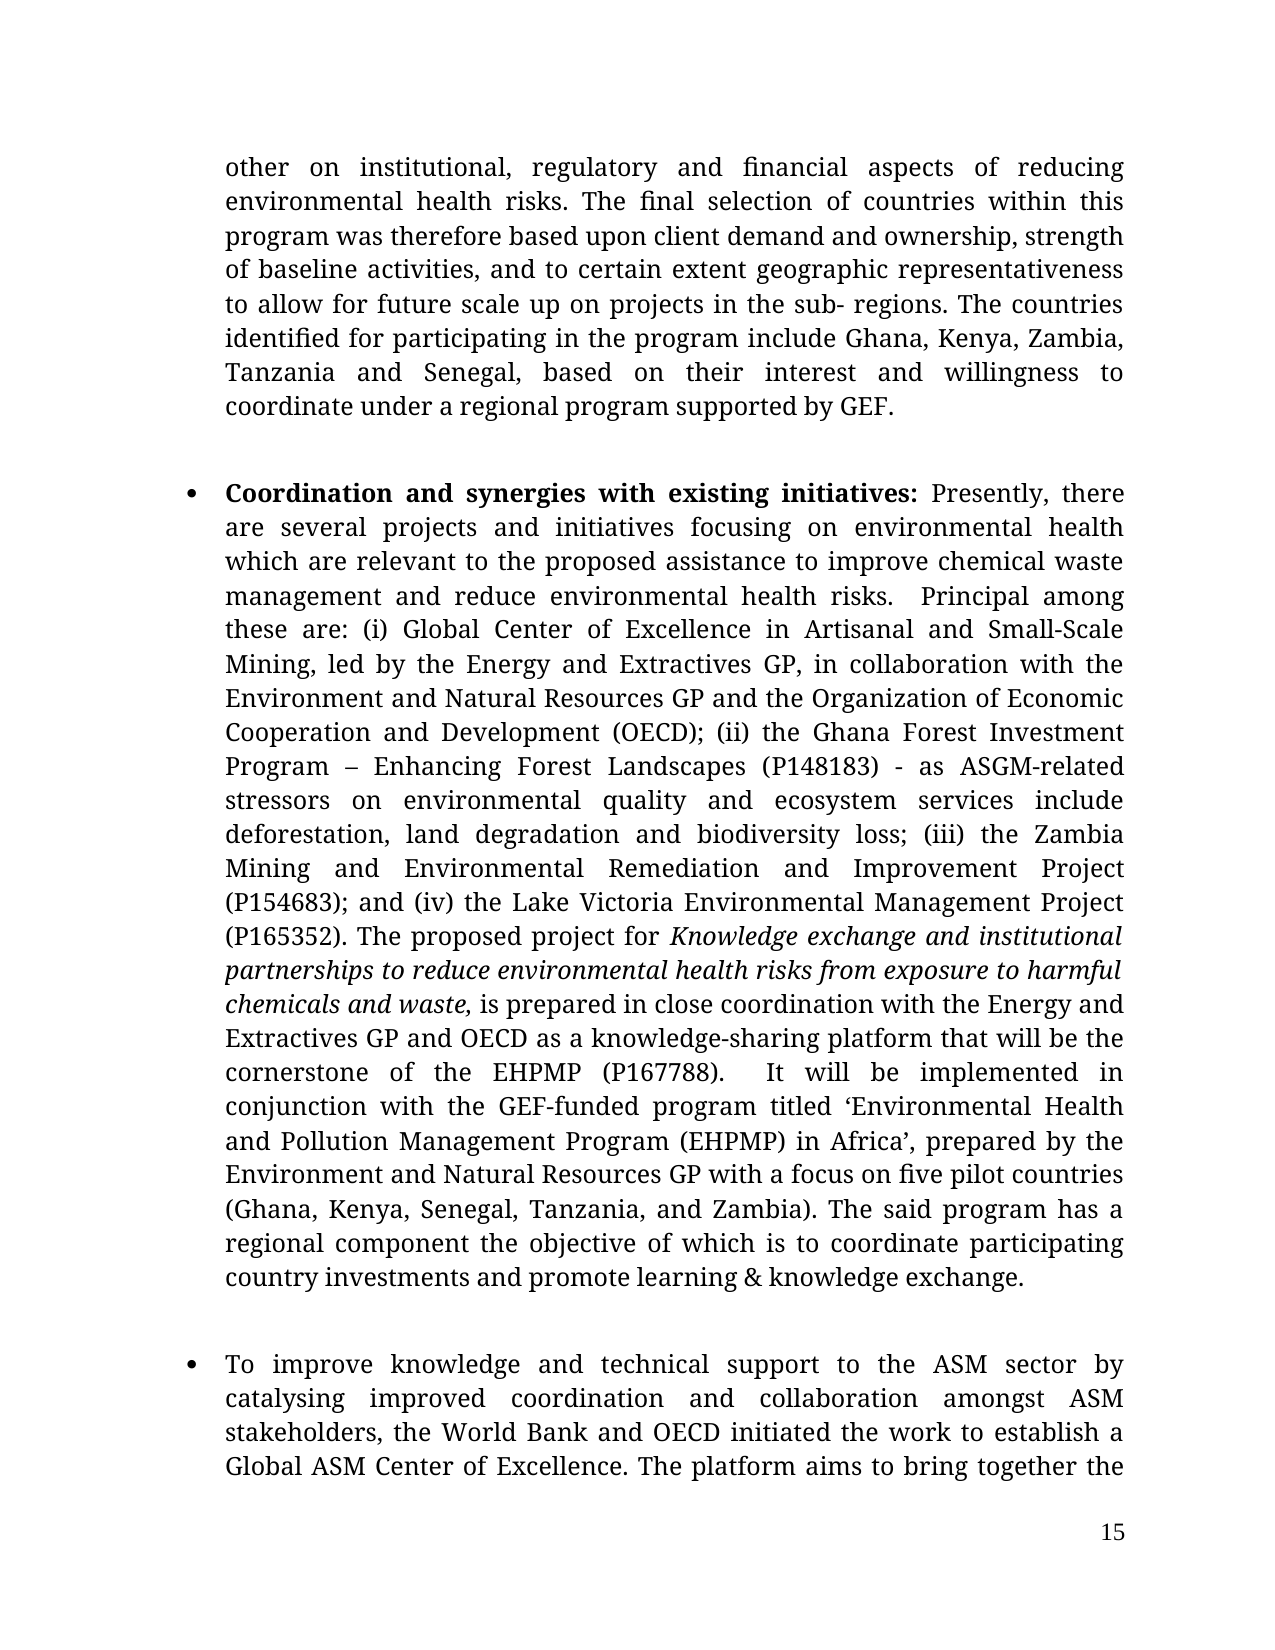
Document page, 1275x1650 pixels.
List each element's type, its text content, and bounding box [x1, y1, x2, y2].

list Coordination and synergies with existing initiatives: Presently, there are several projects and initiatives focusing on environmental health which are relevant to the proposed assistance to improve chemical waste management and reduce environmental health risks. Principal among these are: (i) Global Center of Excellence in Artisanal and Small-Scale Mining, led by the Energy and Extractives GP, in collaboration with the Environment and Natural Resources GP and the Organization of Economic Cooperation and Development (OECD); (ii) the Ghana Forest Investment Program – Enhancing Forest Landscapes (P148183) - as ASGM-related stressors on environmental quality and ecosystem services include deforestation, land degradation and biodiversity loss; (iii) the Zambia Mining and Environmental Remediation and Improvement Project (P154683); and (iv) the Lake Victoria Environmental Management Project (P165352). The proposed project for Knowledge exchange and institutional partnerships to reduce environmental health risks from exposure to harmful chemicals and waste, is prepared in close coordination with the Energy and Extractives GP and OECD as a knowledge-sharing platform that will be the cornerstone of the EHPMP (P167788). It will be implemented in conjunction with the GEF-funded program titled ‘Environmental Health and Pollution Management Program (EHPMP) in Africa’, prepared by the Environment and Natural Resources GP with a focus on five pilot countries (Ghana, Kenya, Senegal, Tanzania, and Zambia). The said program has a regional component the objective of which is to coordinate participating country investments and promote learning & knowledge exchange. [187, 476, 1125, 1293]
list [187, 150, 1125, 422]
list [187, 1347, 1125, 1483]
